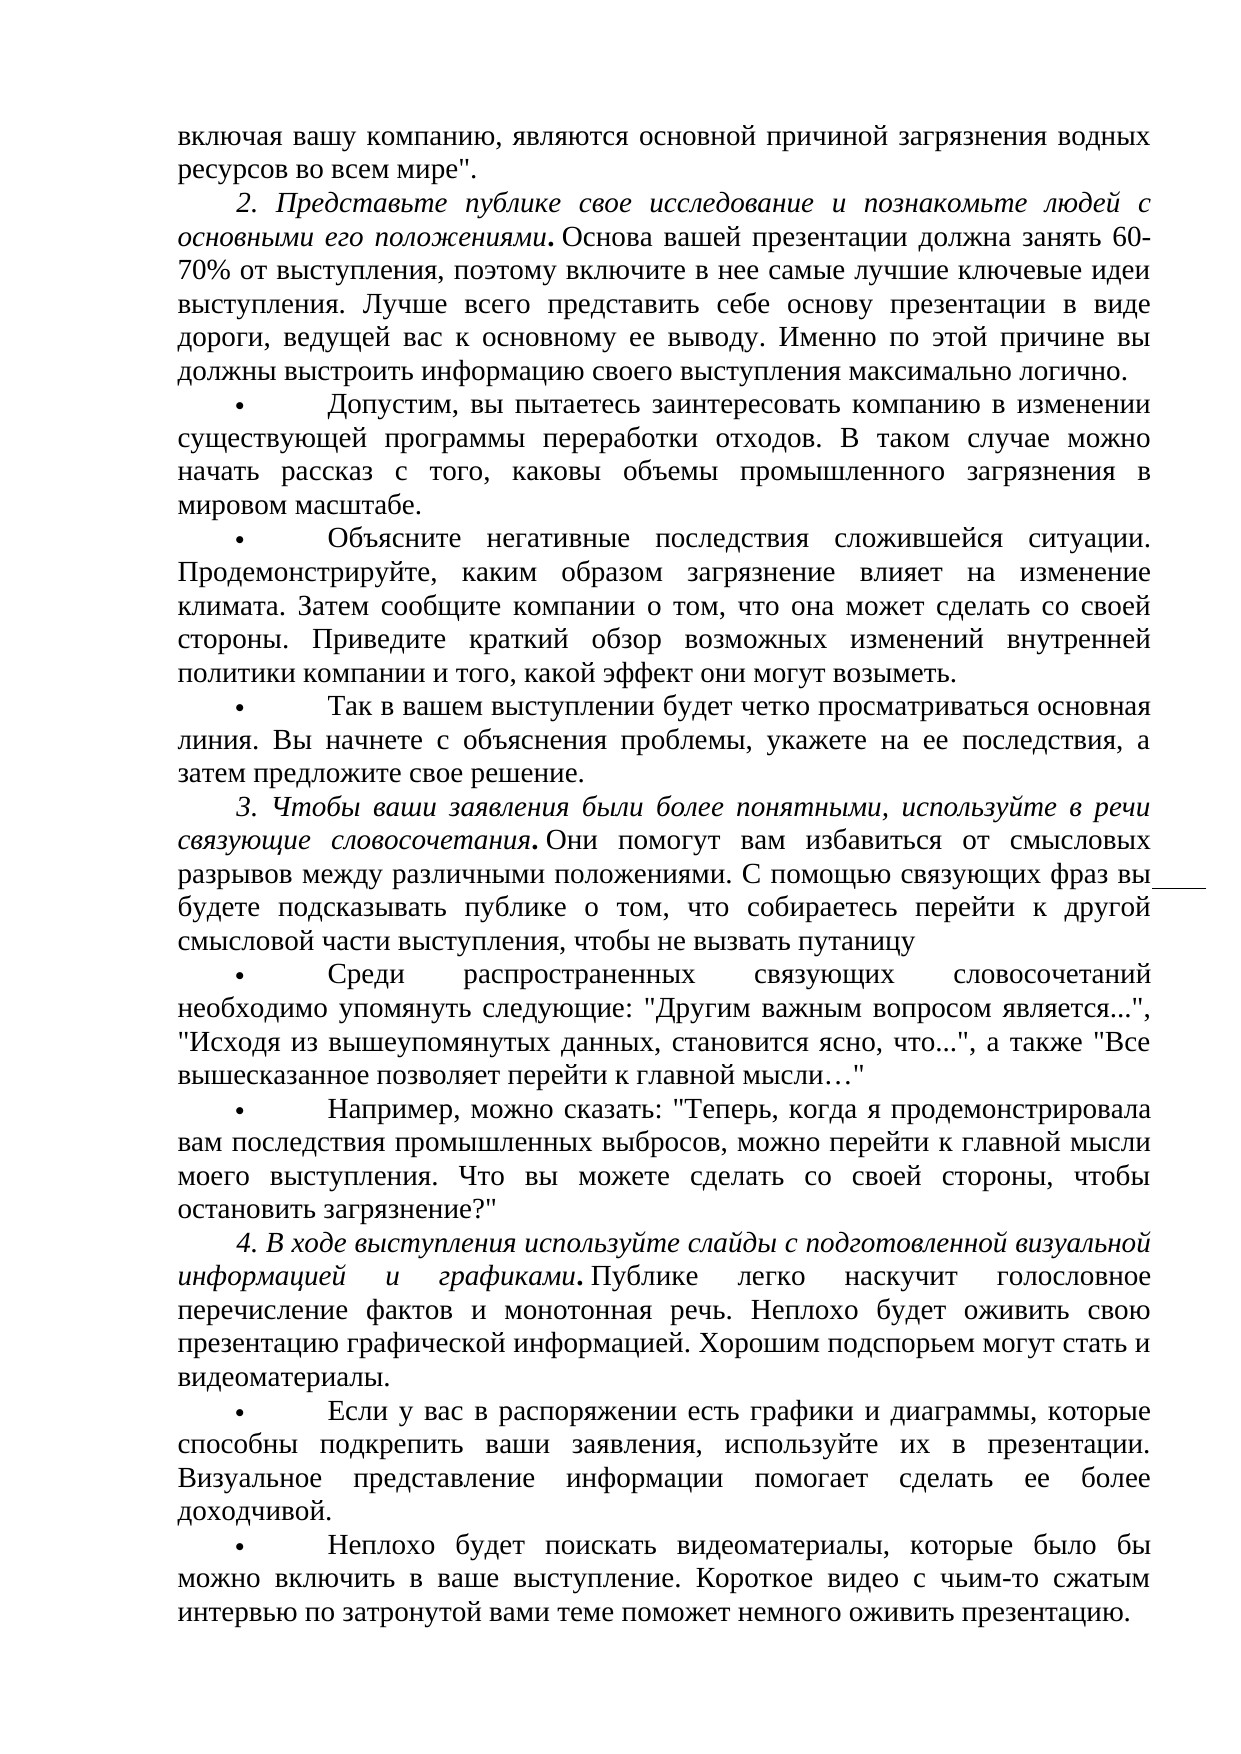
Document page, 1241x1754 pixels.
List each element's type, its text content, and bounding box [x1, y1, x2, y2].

text 4. В ходе выступления используйте слайды с подготовленной визуальной информацией и графиками. Публике легко наскучит голословное перечисление фактов и монотонная речь. Неплохо будет оживить свою презентацию графической информацией. Хорошим подспорьем могут стать и видеоматериалы. [177, 1225, 1152, 1393]
text 3. Чтобы ваши заявления были более понятными, используйте в речи связующие словосочетания. Они помогут вам избавиться от смысловых разрывов между различными положениями. С помощью связующих фраз вы будете подсказывать публике о том, что собираетесь перейти к другой смысловой части выступления, чтобы не вызвать путаницу [177, 789, 1152, 957]
list Например, можно сказать: "Теперь, когда я продемонстрировала вам последствия промышленных выбросов, можно перейти к главной мысли моего выступления. Что вы можете сделать со своей стороны, чтобы остановить загрязнение?" [177, 1091, 1152, 1225]
list Неплохо будет поискать видеоматериалы, которые было бы можно включить в ваше выступление. Короткое видео с чьим-то сжатым интервью по затронутой вами теме поможет немного оживить презентацию. [177, 1527, 1152, 1627]
list Объясните негативные последствия сложившейся ситуации. Продемонстрируйте, каким образом загрязнение влияет на изменение климата. Затем сообщите компании о том, что она может сделать со своей стороны. Приведите краткий обзор возможных изменений внутренней политики компании и того, какой эффект они могут возыметь. [177, 521, 1152, 688]
list Допустим, вы пытаетесь заинтересовать компанию в изменении существующей программы переработки отходов. В таком случае можно начать рассказ с того, каковы объемы промышленного загрязнения в мировом масштабе. [177, 386, 1152, 521]
list Если у вас в распоряжении есть графики и диаграммы, которые способны подкрепить ваши заявления, используйте их в презентации. Визуальное представление информации помогает сделать ее более доходчивой. [177, 1393, 1152, 1527]
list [177, 118, 1152, 185]
list Так в вашем выступлении будет четко просматриваться основная линия. Вы начнете с объяснения проблемы, укажете на ее последствия, а затем предложите свое решение. [177, 688, 1152, 789]
list Среди распространенных связующих словосочетаний необходимо упомянуть следующие: "Другим важным вопросом является...", "Исходя из вышеупомянутых данных, становится ясно, что...", а также "Все вышесказанное позволяет перейти к главной мысли…" [177, 957, 1152, 1091]
text 2. Представьте публике свое исследование и познакомьте людей с основными его положениями. Основа вашей презентации должна занять 60-70% от выступления, поэтому включите в нее самые лучшие ключевые идеи выступления. Лучше всего представить себе основу презентации в виде дороги, ведущей вас к основному ее выводу. Именно по этой причине вы должны выстроить информацию своего выступления максимально логично. [177, 185, 1152, 386]
